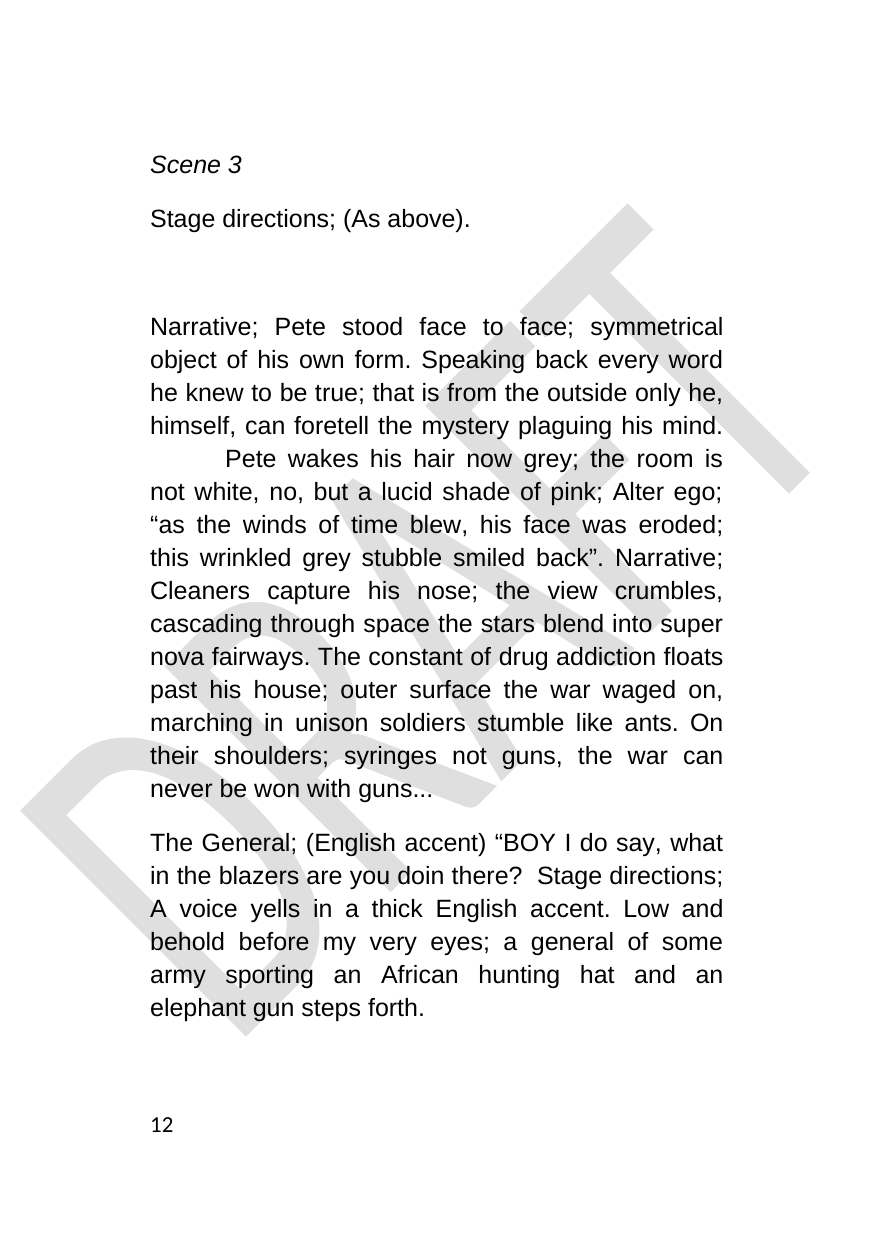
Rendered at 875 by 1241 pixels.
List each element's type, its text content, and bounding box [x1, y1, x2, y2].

text The General; (English accent) “BOY I do say, what in the blazers are you doin there? Stage directions; A voice yells in a thick English accent. Low and behold before my very eyes; a general of some army sporting an African hunting hat and an elephant gun steps forth. [150, 828, 724, 1022]
text Narrative; Pete stood face to face; symmetrical object of his own form. Speaking back every word he knew to be true; that is from the outside only he, himself, can foretell the mystery plaguing his mind. Pete wakes his hair now grey; the room is not white, no, but a lucid shade of pink; Alter ego; “as the winds of time blew, his face was eroded; this wrinkled grey stubble smiled back”. Narrative; Cleaners capture his nose; the view crumbles, cascading through space the stars blend into super nova fairways. The constant of drug addiction floats past his house; outer surface the war waged on, marching in unison soldiers stumble like ants. On their shoulders; syringes not guns, the war can never be won with guns... [150, 312, 724, 803]
text Scene 3 [150, 150, 724, 179]
text Stage directions; (As above). [150, 204, 724, 233]
